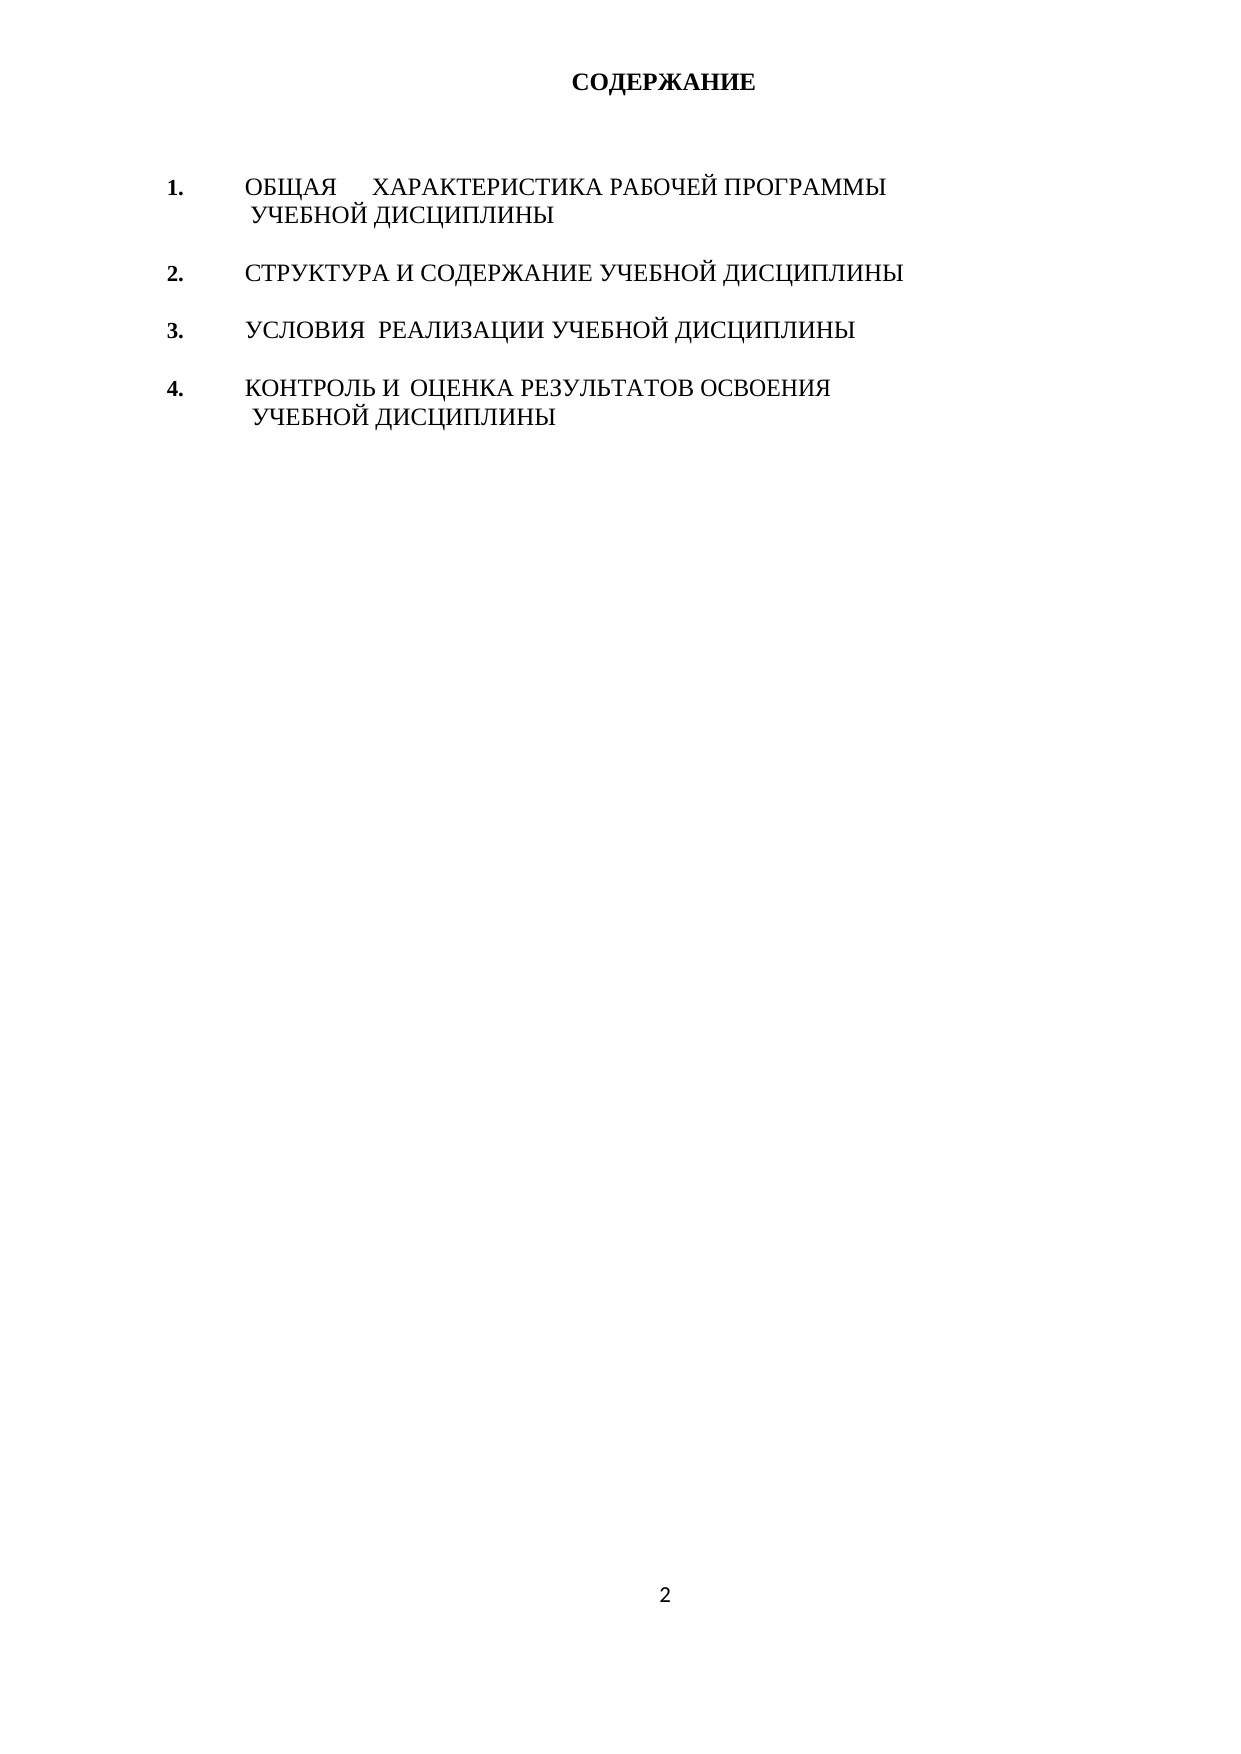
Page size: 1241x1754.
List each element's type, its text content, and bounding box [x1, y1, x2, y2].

text УЧЕБНОЙ ДИСЦИПЛИНЫ [167, 402, 1163, 430]
list УСЛОВИЯ РЕАЛИЗАЦИИ УЧЕБНОЙ ДИСЦИПЛИНЫ [167, 315, 1163, 344]
text СОДЕРЖАНИЕ [167, 67, 1161, 96]
list ОБЩАЯ ХАРАКТЕРИСТИКА РАБОЧЕЙ ПРОГРАММЫ [167, 172, 1163, 200]
text УЧЕБНОЙ ДИСЦИПЛИНЫ [167, 200, 1163, 229]
list КОНТРОЛЬ И ОЦЕНКА РЕЗУЛЬТАТОВ ОСВОЕНИЯ [167, 373, 1163, 402]
list СТРУКТУРА И СОДЕРЖАНИЕ УЧЕБНОЙ ДИСЦИПЛИНЫ [167, 258, 1163, 287]
